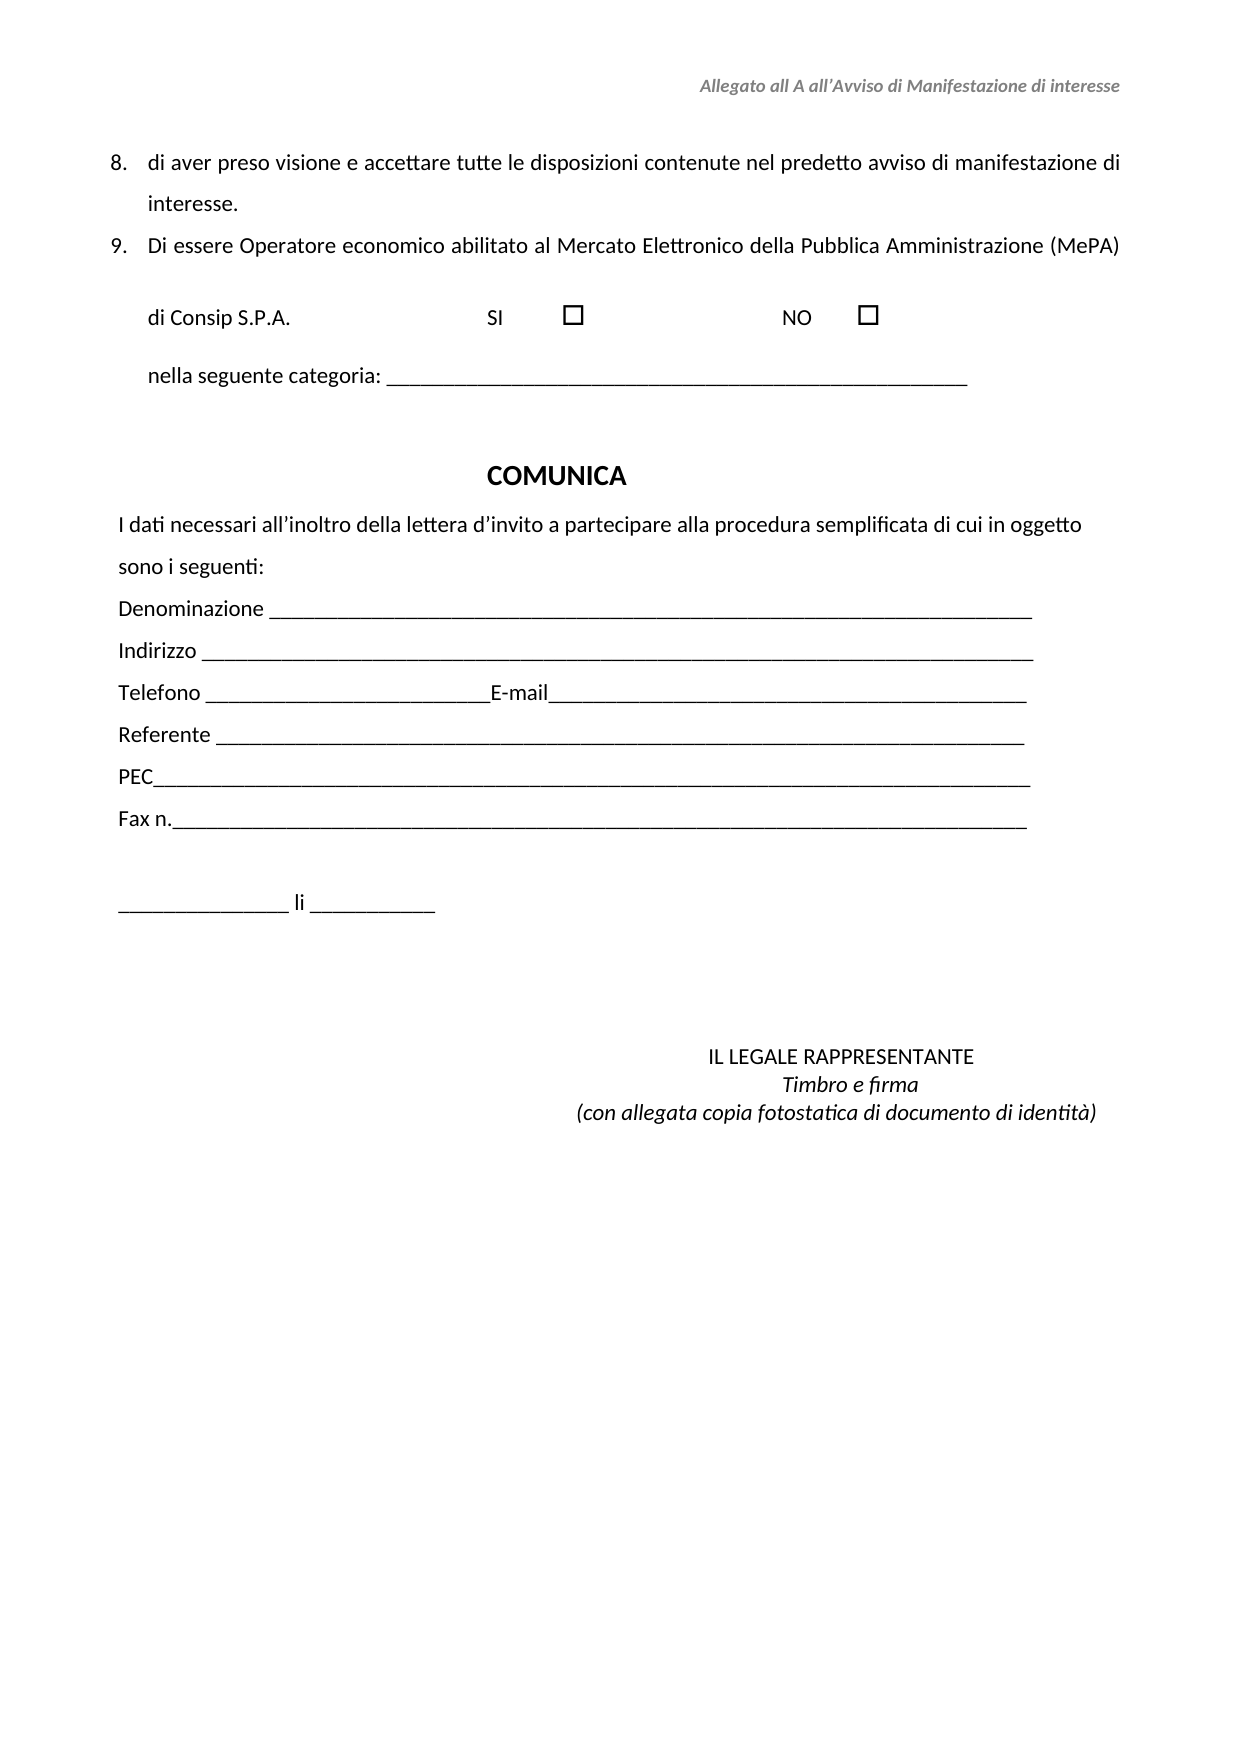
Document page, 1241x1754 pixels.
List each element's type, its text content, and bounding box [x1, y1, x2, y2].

text Telefono _________________________E-mail__________________________________________ [118, 678, 1122, 706]
list di aver preso visione e accettare tutte le disposizioni contenute nel predetto avviso di manifestazione di interesse. [110, 148, 1122, 218]
text I dati necessari all’inoltro della lettera d’invito a partecipare alla procedura semplificata di cui in oggetto sono i seguenti: [118, 510, 1122, 580]
text Denominazione ___________________________________________________________________ [118, 594, 1122, 622]
text IL LEGALE RAPPRESENTANTE [634, 1042, 1122, 1070]
text Indirizzo _________________________________________________________________________ [118, 636, 1122, 664]
list nella seguente categoria: ___________________________________________________ [148, 361, 1122, 389]
text Referente _______________________________________________________________________ [118, 720, 1122, 748]
text Timbro e firma [708, 1070, 1122, 1098]
text _______________ li ___________ [118, 888, 1122, 916]
text (con allegata copia fotostatica di documento di identità) [561, 1098, 1122, 1126]
text COMUNICA [413, 457, 1122, 492]
text PEC_____________________________________________________________________________ [118, 762, 1122, 790]
text Fax n.___________________________________________________________________________ [118, 804, 1122, 832]
list Di essere Operatore economico abilitato al Mercato Elettronico della Pubblica Amministrazione (MePA) di Consip S.P.A. SI □ NO □ [110, 232, 1122, 336]
